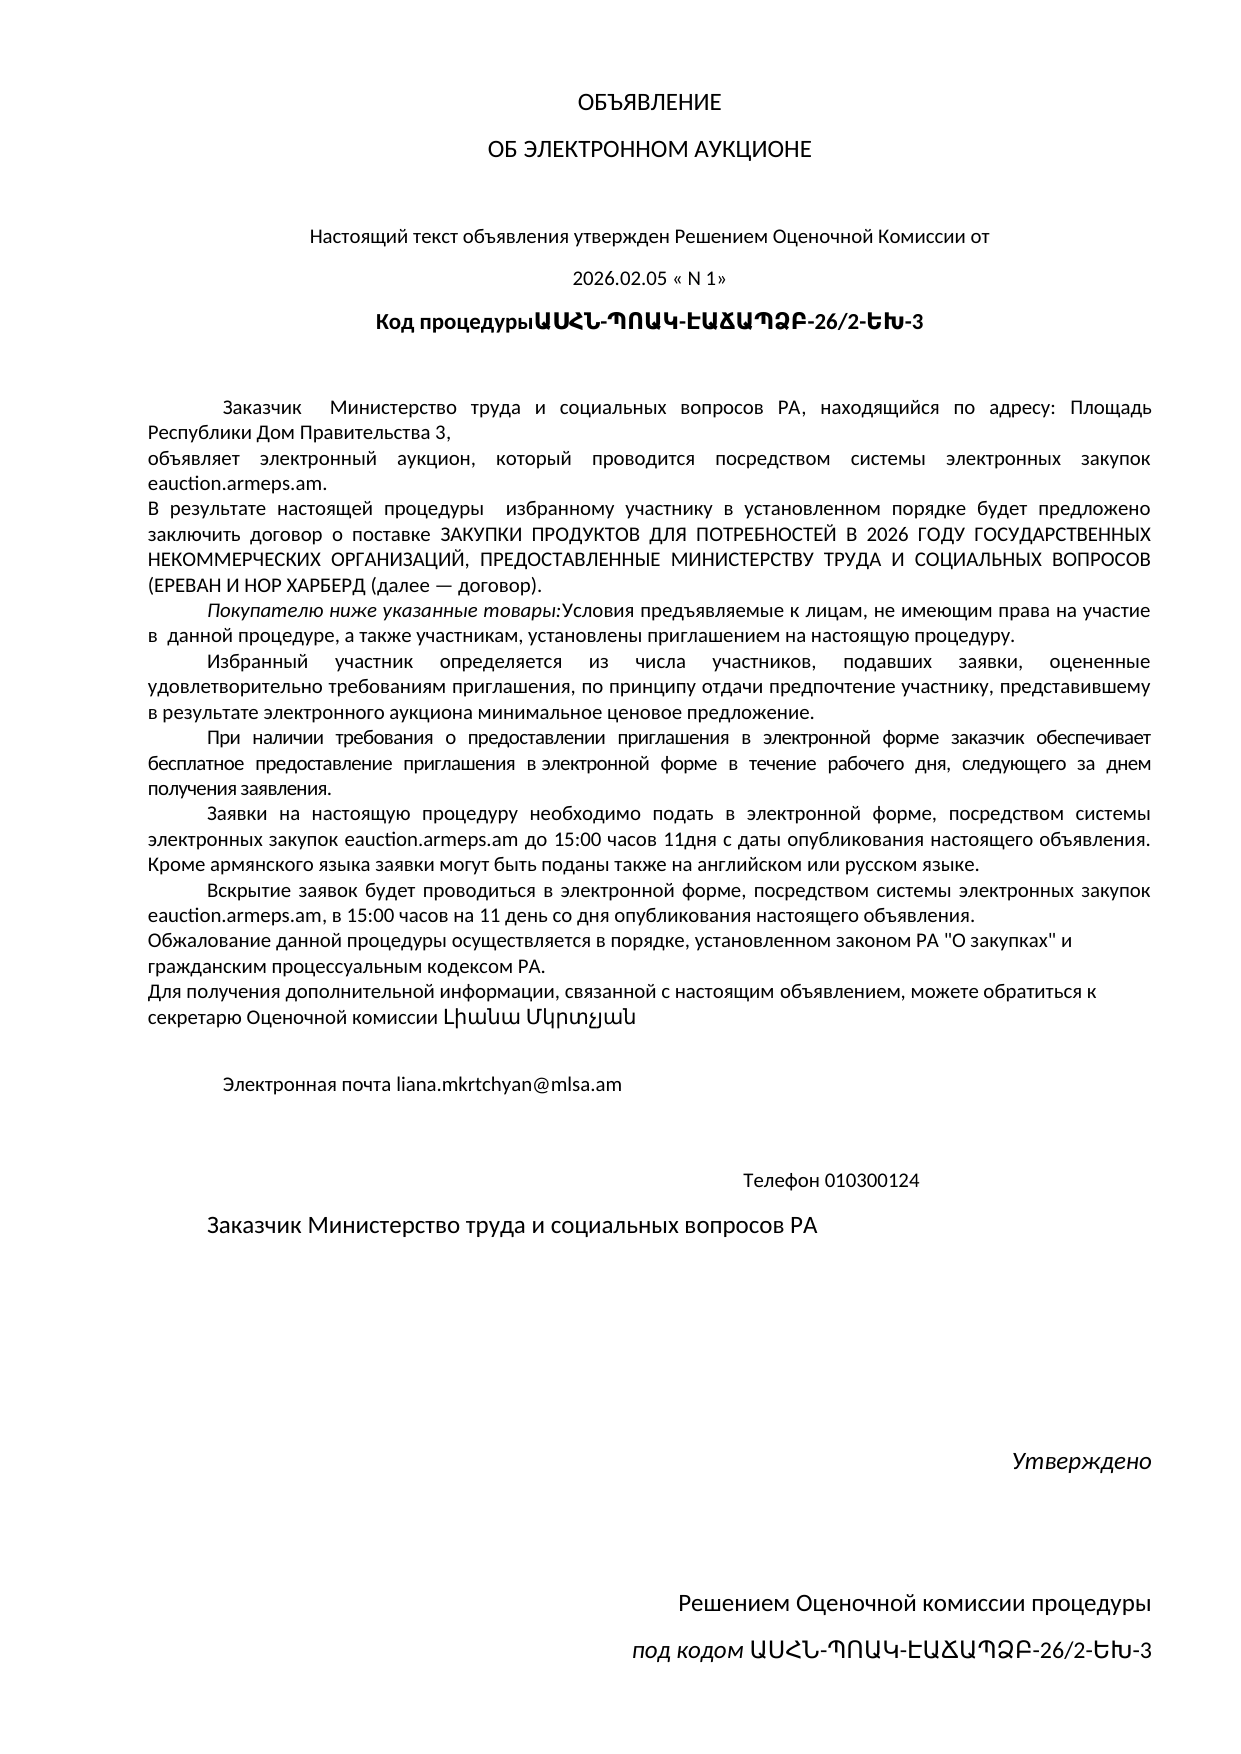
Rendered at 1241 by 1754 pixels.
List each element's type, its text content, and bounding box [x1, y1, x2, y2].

text Заявки на настоящую процедуру необходимо подать в электронной форме, посредством системы электронных закупок eauction.armeps.am до 15:00 часов 11дня с даты опубликования настоящего объявления. Кроме армянского языка заявки могут быть поданы также на английском или русском языке. [148, 801, 1152, 877]
text Покупателю ниже указанные товары:Условия предъявляемые к лицам, не имеющим права на участие в данной процедуре, а также участникам, установлены приглашением на настоящую процедуру. [148, 597, 1152, 648]
text Утверждено [148, 1445, 1152, 1476]
text Заказчик Министерство труда и социальных вопросов РА, находящийся по адресу: Площадь Республики Дом Правительства 3, [148, 394, 1152, 445]
text ОБЪЯВЛЕНИЕ [148, 86, 1152, 117]
text объявляет электронный аукцион, который проводится посредством системы электронных закупок eauction.armeps.am. [148, 445, 1152, 496]
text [148, 1634, 1152, 1664]
text Телефон 010300124 [325, 1113, 1152, 1193]
text Заказчик Министерство труда и социальных вопросов РА [148, 1209, 1152, 1240]
text Для получения дополнительной информации, связанной с настоящим объявлением, можете обратиться к секретарю Оценочной комиссии Լիանա Մկրտչյան [148, 978, 1152, 1029]
text Код процедурыԱՍՀՆ-ՊՈԱԿ-ԷԱՃԱՊՁԲ-26/2-ԵԽ-3 [148, 307, 1152, 335]
text 2026.02.05 « N 1» [148, 265, 1152, 290]
text При наличии требования о предоставлении приглашения в электронной форме заказчик обеспечивает бесплатное предоставление приглашения в электронной форме в течение рабочего дня, следующего за днем получения заявления. [148, 724, 1152, 801]
text Обжалование данной процедуры осуществляется в порядке, установленном законом РА "О закупках" и гражданским процессуальным кодексом РА. [148, 928, 1152, 978]
text Вскрытие заявок будет проводиться в электронной форме, посредством системы электронных закупок eauction.armeps.am, в 15:00 часов на 11 день со дня опубликования настоящего объявления. [148, 877, 1152, 928]
text Электронная почта liana.mkrtchyan@mlsa.am [148, 1071, 1152, 1097]
text Настоящий текст объявления утвержден Решением Оценочной Комиссии от [148, 223, 1152, 248]
text Избранный участник определяется из числа участников, подавших заявки, оцененные удовлетворительно требованиям приглашения, по принципу отдачи предпочтение участнику, представившему в результате электронного аукциона минимальное ценовое предложение. [148, 648, 1152, 724]
text В результате настоящей процедуры избранному участнику в установленном порядке будет предложено заключить договор о поставке ЗАКУПКИ ПРОДУКТОВ ДЛЯ ПОТРЕБНОСТЕЙ В 2026 ГОДУ ГОСУДАРСТВЕННЫХ НЕКОММЕРЧЕСКИХ ОРГАНИЗАЦИЙ, ПРЕДОСТАВЛЕННЫЕ МИНИСТЕРСТВУ ТРУДА И СОЦИАЛЬНЫХ ВОПРОСОВ (ЕРЕВАН И НОР ХАРБЕРД (далее — договор). [148, 496, 1152, 597]
text ОБ ЭЛЕКТРОННОМ АУКЦИОНЕ [148, 134, 1152, 164]
text Решением Оценочной комиссии процедуры [148, 1587, 1152, 1617]
